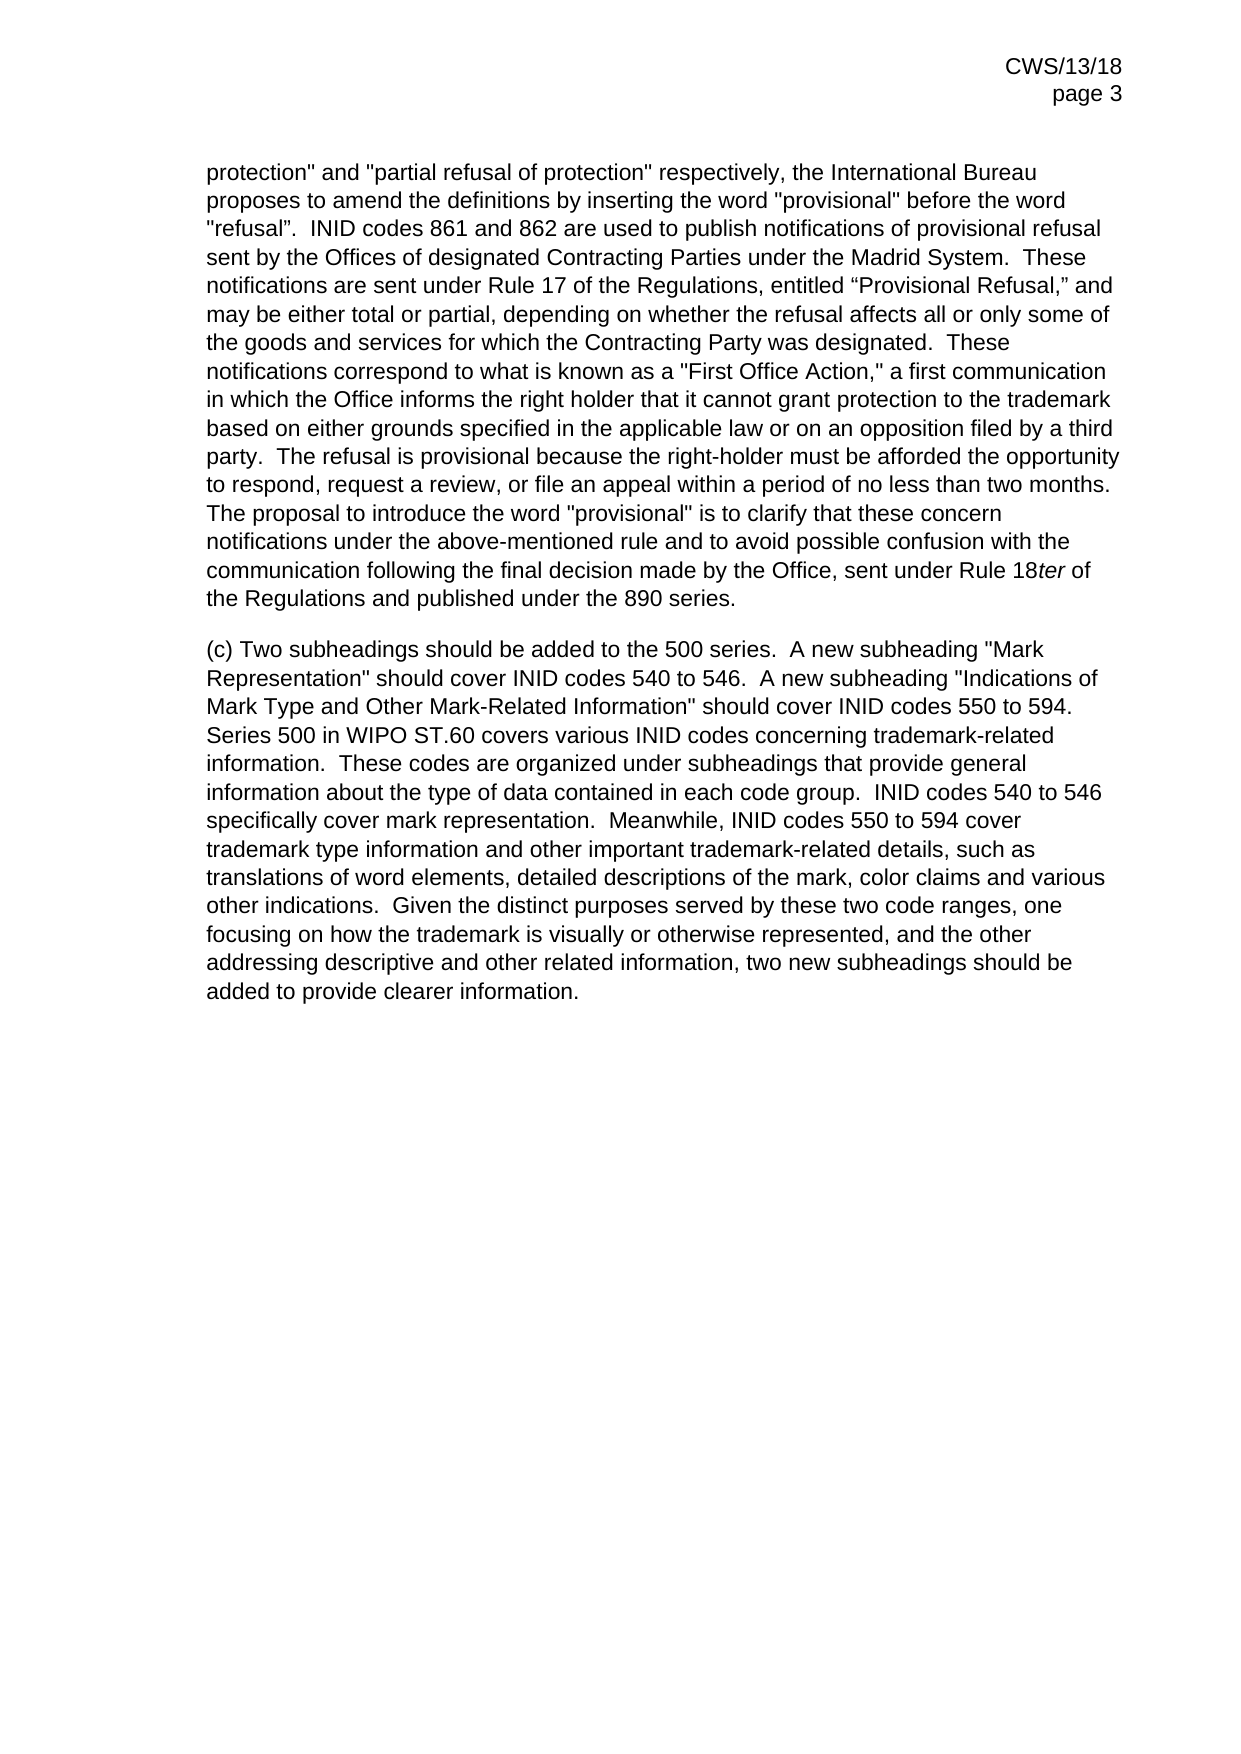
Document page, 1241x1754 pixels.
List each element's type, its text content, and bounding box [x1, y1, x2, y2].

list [206, 158, 1122, 611]
list (c) Two subheadings should be added to the 500 series. A new subheading "Mark Representation" should cover INID codes 540 to 546. A new subheading "Indications of Mark Type and Other Mark-Related Information" should cover INID codes 550 to 594. Series 500 in WIPO ST.60 covers various INID codes concerning trademark-related information. These codes are organized under subheadings that provide general information about the type of data contained in each code group. INID codes 540 to 546 specifically cover mark representation. Meanwhile, INID codes 550 to 594 cover trademark type information and other important trademark-related details, such as translations of word elements, detailed descriptions of the mark, color claims and various other indications. Given the distinct purposes served by these two code ranges, one focusing on how the trademark is visually or otherwise represented, and the other addressing descriptive and other related information, two new subheadings should be added to provide clearer information. [206, 636, 1122, 1004]
